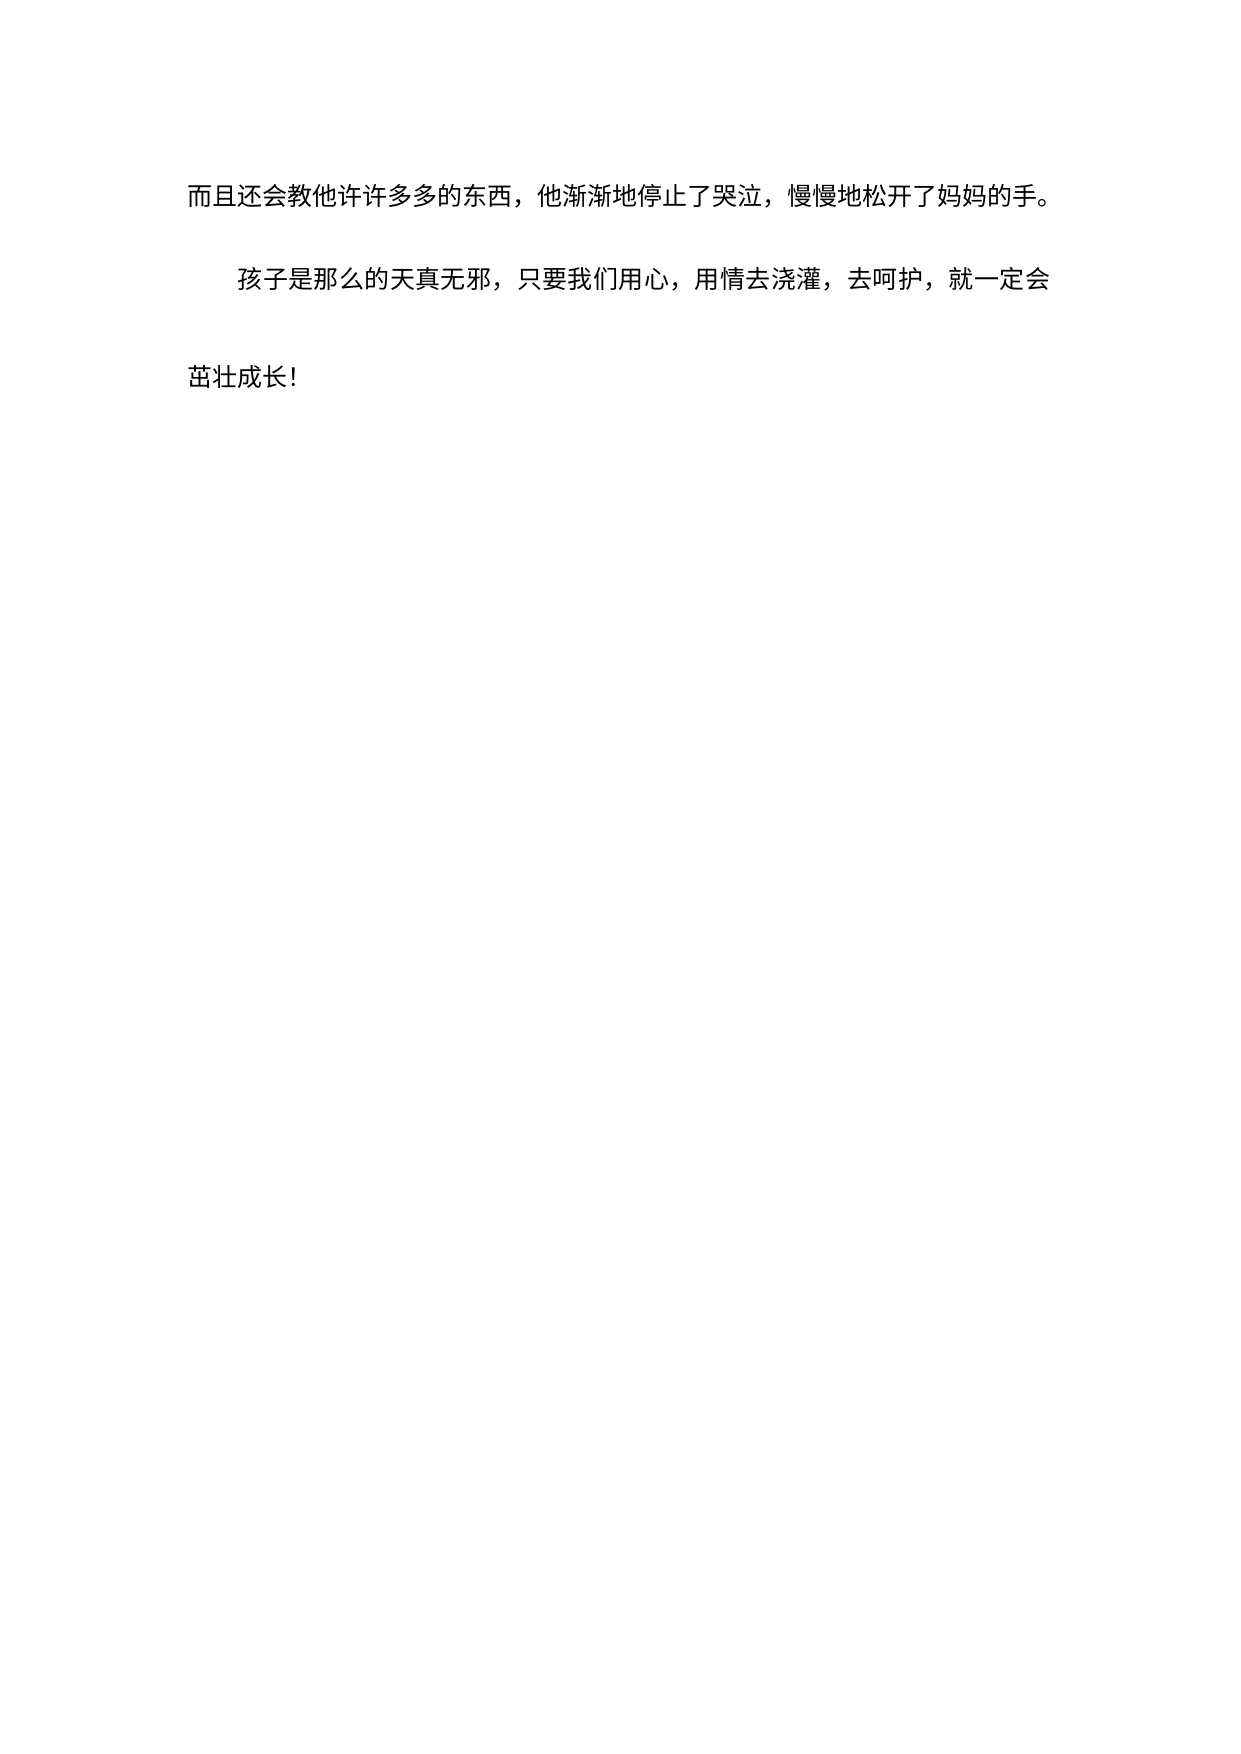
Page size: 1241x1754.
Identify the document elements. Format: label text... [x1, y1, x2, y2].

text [187, 162, 1053, 227]
text 孩子是那么的天真无邪，只要我们用心，用情去浇灌，去呵护，就一定会茁壮成长！ [187, 245, 1053, 408]
